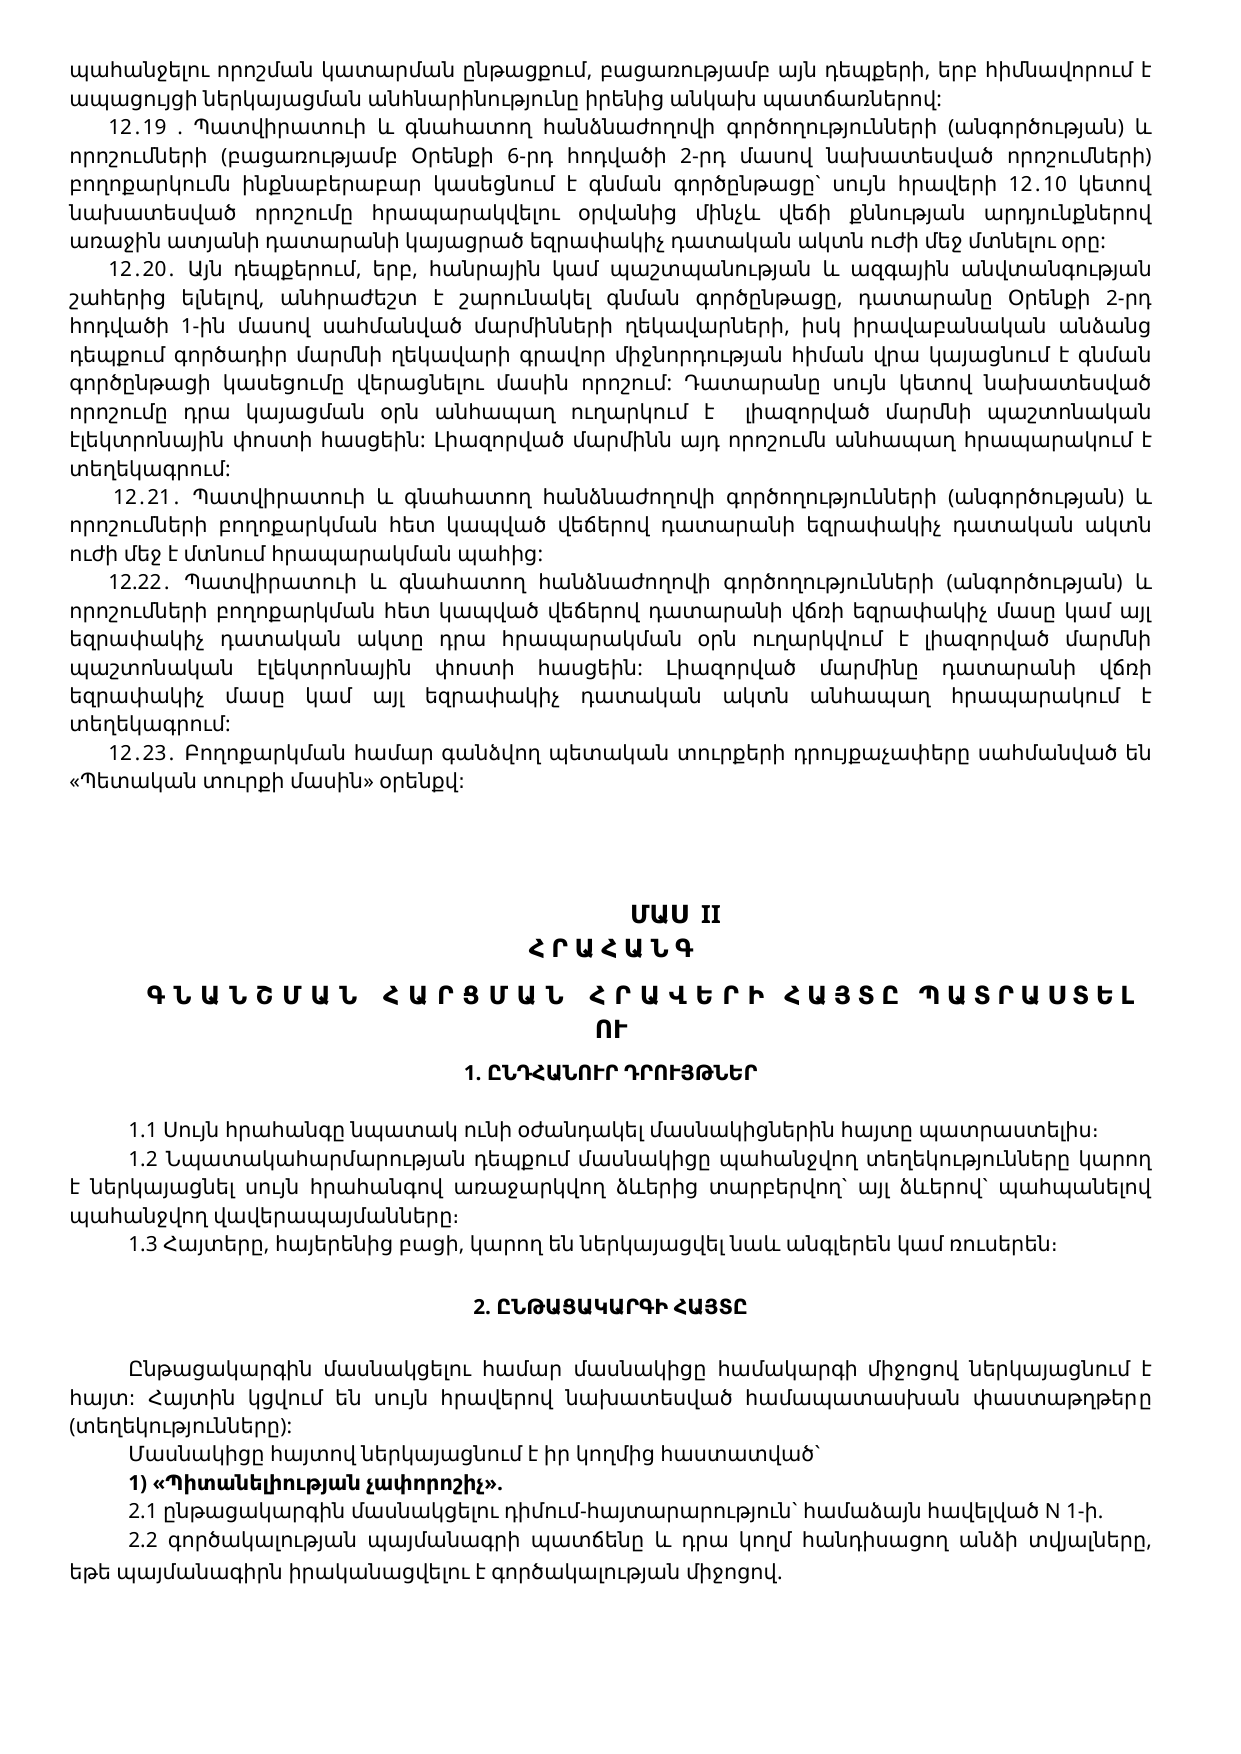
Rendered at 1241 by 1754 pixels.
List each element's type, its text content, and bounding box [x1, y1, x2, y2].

text 1) «Պիտանելիության չափորոշիչ». [69, 1468, 1152, 1496]
text 1.3 Հայտերը, հայերենից բացի, կարող են ներկայացվել նաև անգլերեն կամ ռուսերեն։ [69, 1229, 1152, 1258]
text Մասնակիցը հայտով ներկայացնում է իր կողմից հաստատված` [69, 1439, 1152, 1468]
text 12․19 . Պատվիրատուի և գնահատող հանձնաժողովի գործողությունների (անգործության) և որոշումների (բացառությամբ Օրենքի 6-րդ հոդվածի 2-րդ մասով նախատեսված որոշումների) բողոքարկումն ինքնաբերաբար կասեցնում է գնման գործընթացը` սույն հրավերի 12․10 կետով նախատեսված որոշումը հրապարակվելու օրվանից մինչև վեճի քննության արդյունքներով առաջին ատյանի դատարանի կայացրած եզրափակիչ դատական ակտն ուժի մեջ մտնելու օրը: [69, 112, 1152, 254]
text 12․20․ Այն դեպքերում, երբ, հանրային կամ պաշտպանության և ազգային անվտանգության շահերից ելնելով, անհրաժեշտ է շարունակել գնման գործընթացը, դատարանը Օրենքի 2-րդ հոդվածի 1-ին մասով սահմանված մարմինների ղեկավարների, իսկ իրավաբանական անձանց դեպքում գործադիր մարմնի ղեկավարի գրավոր միջնորդության հիման վրա կայացնում է գնման գործընթացի կասեցումը վերացնելու մասին որոշում: Դատարանը սույն կետով նախատեսված որոշումը դրա կայացման օրն անհապաղ ուղարկում է լիազորված մարմնի պաշտոնական էլեկտրոնային փոստի հասցեին: Լիազորված մարմինն այդ որոշումն անհապաղ հրապարակում է տեղեկագրում: [69, 254, 1152, 482]
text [69, 56, 1152, 112]
text 1.1 Սույն հրահանգը նպատակ ունի օժանդակել մասնակիցներին հայտը պատրաստելիս։ [69, 1116, 1152, 1144]
text Գ Ն Ա Ն Շ Մ Ա Ն Հ Ա Ր Ց Մ Ա Ն Հ Ր Ա Վ Ե Ր Ի Հ Ա Յ Տ Ը Պ Ա Տ Ր Ա Ս Տ Ե Լ ՈՒ [69, 978, 1152, 1046]
text 2.2 գործակալության պայմանագրի պատճենը և դրա կողմ հանդիսացող անձի տվյալները, եթե պայմանագիրն իրականացվելու է գործակալության միջոցով. [69, 1525, 1152, 1586]
text ՄԱՍ II [69, 897, 1152, 931]
text 1.2 Նպատակահարմարության դեպքում մասնակիցը պահանջվող տեղեկությունները կարող է ներկայացնել սույն հրահանգով առաջարկվող ձևերից տարբերվող` այլ ձևերով` պահպանելով պահանջվող վավերապայմանները։ [69, 1144, 1152, 1229]
text 1. ԸՆԴՀԱՆՈՒՐ ԴՐՈՒՅԹՆԵՐ [69, 1058, 1152, 1087]
text 12.22․ Պատվիրատուի և գնահատող հանձնաժողովի գործողությունների (անգործության) և որոշումների բողոքարկման հետ կապված վեճերով դատարանի վճռի եզրափակիչ մասը կամ այլ եզրափակիչ դատական ակտը դրա հրապարակման օրն ուղարկվում է լիազորված մարմնի պաշտոնական էլեկտրոնային փոստի հասցեին: Լիազորված մարմինը դատարանի վճռի եզրափակիչ մասը կամ այլ եզրափակիչ դատական ակտն անհապաղ հրապարակում է տեղեկագրում: [69, 567, 1152, 738]
text 12․21․ Պատվիրատուի և գնահատող հանձնաժողովի գործողությունների (անգործության) և որոշումների բողոքարկման հետ կապված վեճերով դատարանի եզրափակիչ դատական ակտն ուժի մեջ է մտնում հրապարակման պահից: [69, 482, 1152, 567]
text 2.1 ընթացակարգին մասնակցելու դիմում-հայտարարություն` համաձայն հավելված N 1-ի. [69, 1496, 1152, 1525]
text 2. ԸՆԹԱՑԱԿԱՐԳԻ ՀԱՅՏԸ [69, 1292, 1152, 1320]
text Հ Ր Ա Հ Ա Ն Գ [69, 931, 1152, 965]
text 12․23․ Բողոքարկման համար գանձվող պետական տուրքերի դրույքաչափերը սահմանված են «Պետական տուրքի մասին» օրենքվ: [69, 738, 1152, 795]
text Ընթացակարգին մասնակցելու համար մասնակիցը համակարգի միջոցով ներկայացնում է հայտ: Հայտին կցվում են սույն հրավերով նախատեսված համապատասխան փաստաթղթերը (տեղեկությունները): [69, 1354, 1152, 1439]
